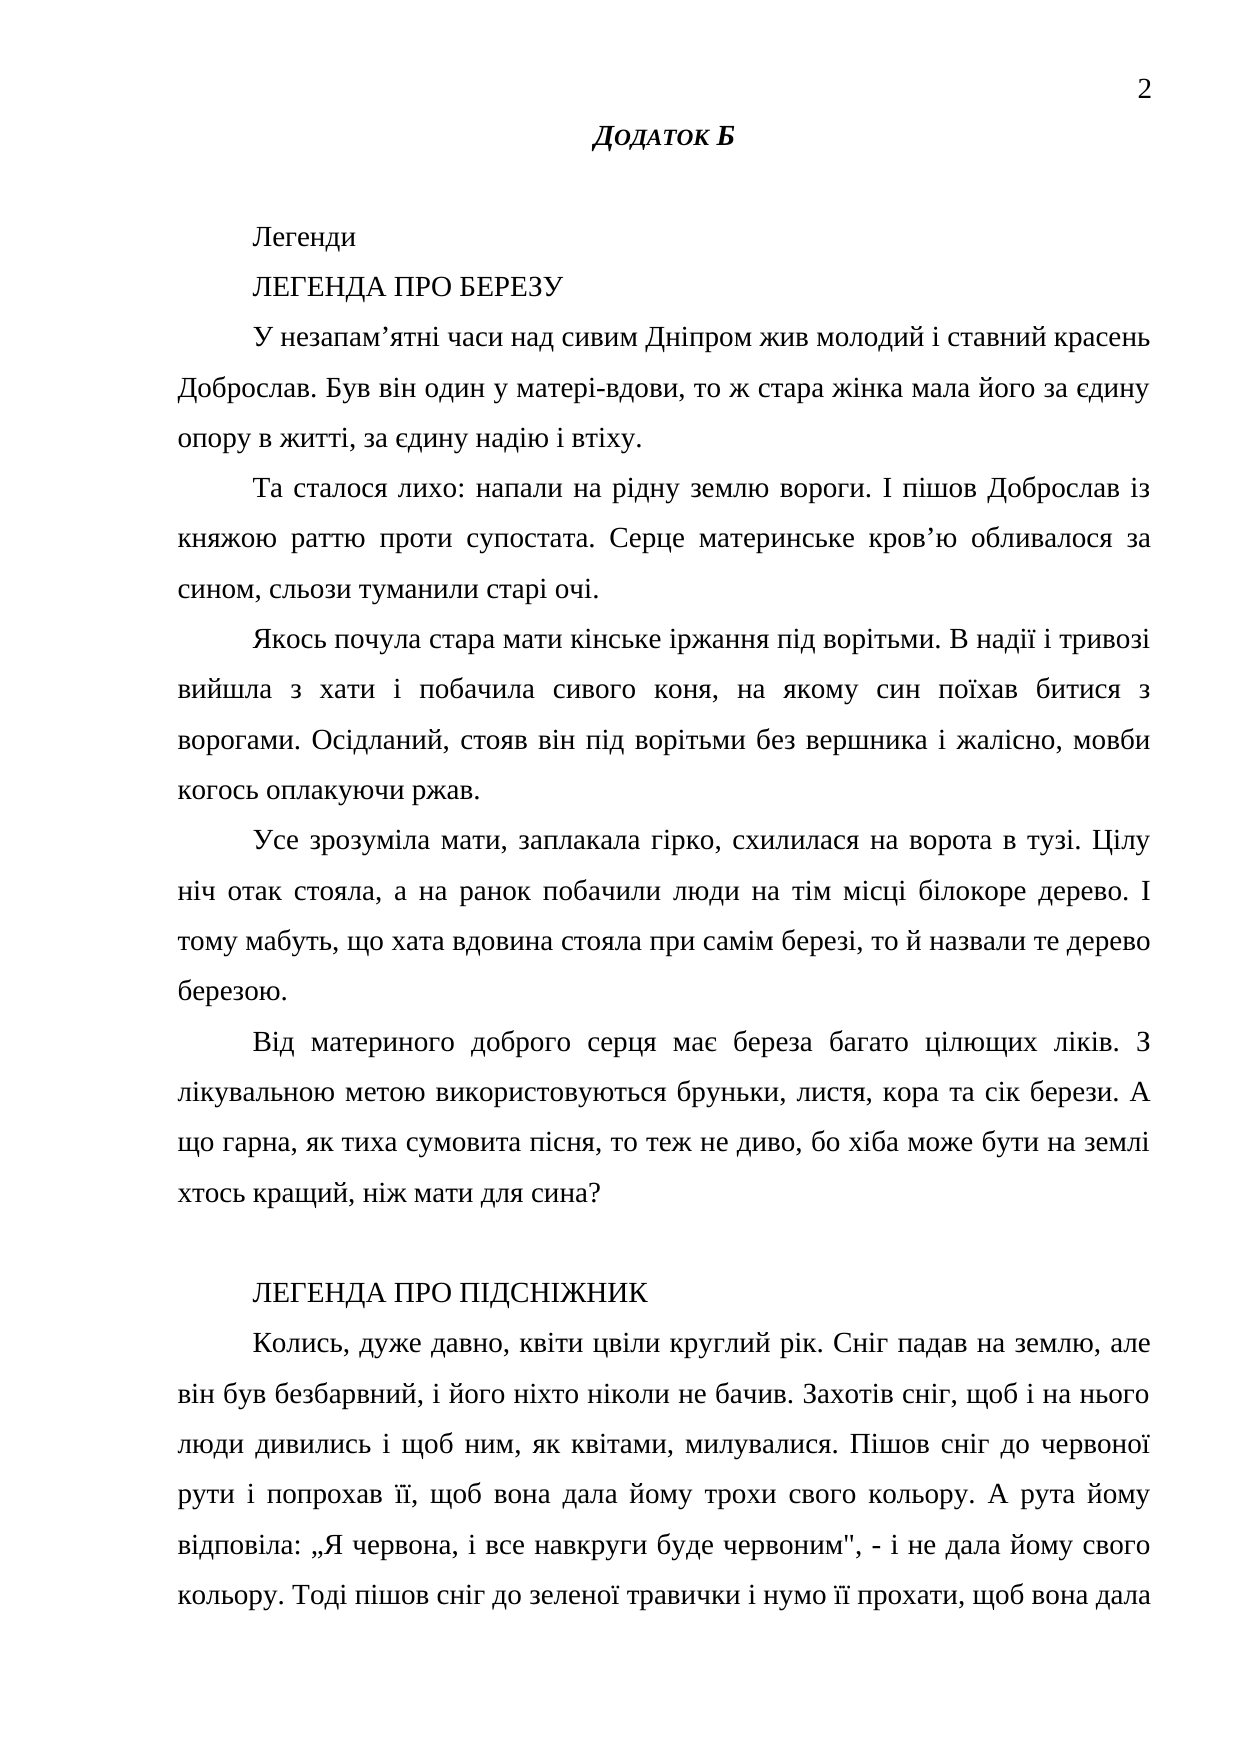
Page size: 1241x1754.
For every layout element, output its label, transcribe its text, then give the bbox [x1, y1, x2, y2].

text ЛЕГЕНДА ПРО БЕРЕЗУ [177, 269, 1152, 303]
text Від материного доброго серця має береза багато цілющих ліків. З лікувальною метою використовуються бруньки, листя, кора та сік берези. А що гарна, як тиха сумовита пісня, то теж не диво, бо хіба може бути на землі хтось кращий, ніж мати для сина? [177, 1024, 1152, 1208]
text ЛЕГЕНДА ПРО ПІДСНІЖНИК [177, 1275, 1152, 1309]
text У незапам’ятні часи над сивим Дніпром жив молодий і ставний красень Доброслав. Був він один у матері-вдови, то ж стара жінка мала його за єдину опору в житті, за єдину надію і втіху. [177, 319, 1152, 453]
text Легенди [177, 219, 1152, 252]
text Якось почула стара мати кінське іржання під ворітьми. В надії і тривозі вийшла з хати і побачила сивого коня, на якому син поїхав битися з ворогами. Осідланий, стояв він під ворітьми без вершника і жалісно, мовби когось оплакуючи ржав. [177, 621, 1152, 806]
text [177, 1326, 1152, 1611]
text Додаток Б [177, 118, 1152, 152]
text Та сталося лихо: напали на рідну землю вороги. І пішов Доброслав із княжою раттю проти супостата. Серце материнське кров’ю обливалося за сином, сльози туманили старі очі. [177, 470, 1152, 604]
text Усе зрозуміла мати, заплакала гірко, схилилася на ворота в тузі. Цілу ніч отак стояла, а на ранок побачили люди на тім місці білокоре дерево. І тому мабуть, що хата вдовина стояла при самім березі, то й назвали те дерево березою. [177, 822, 1152, 1007]
